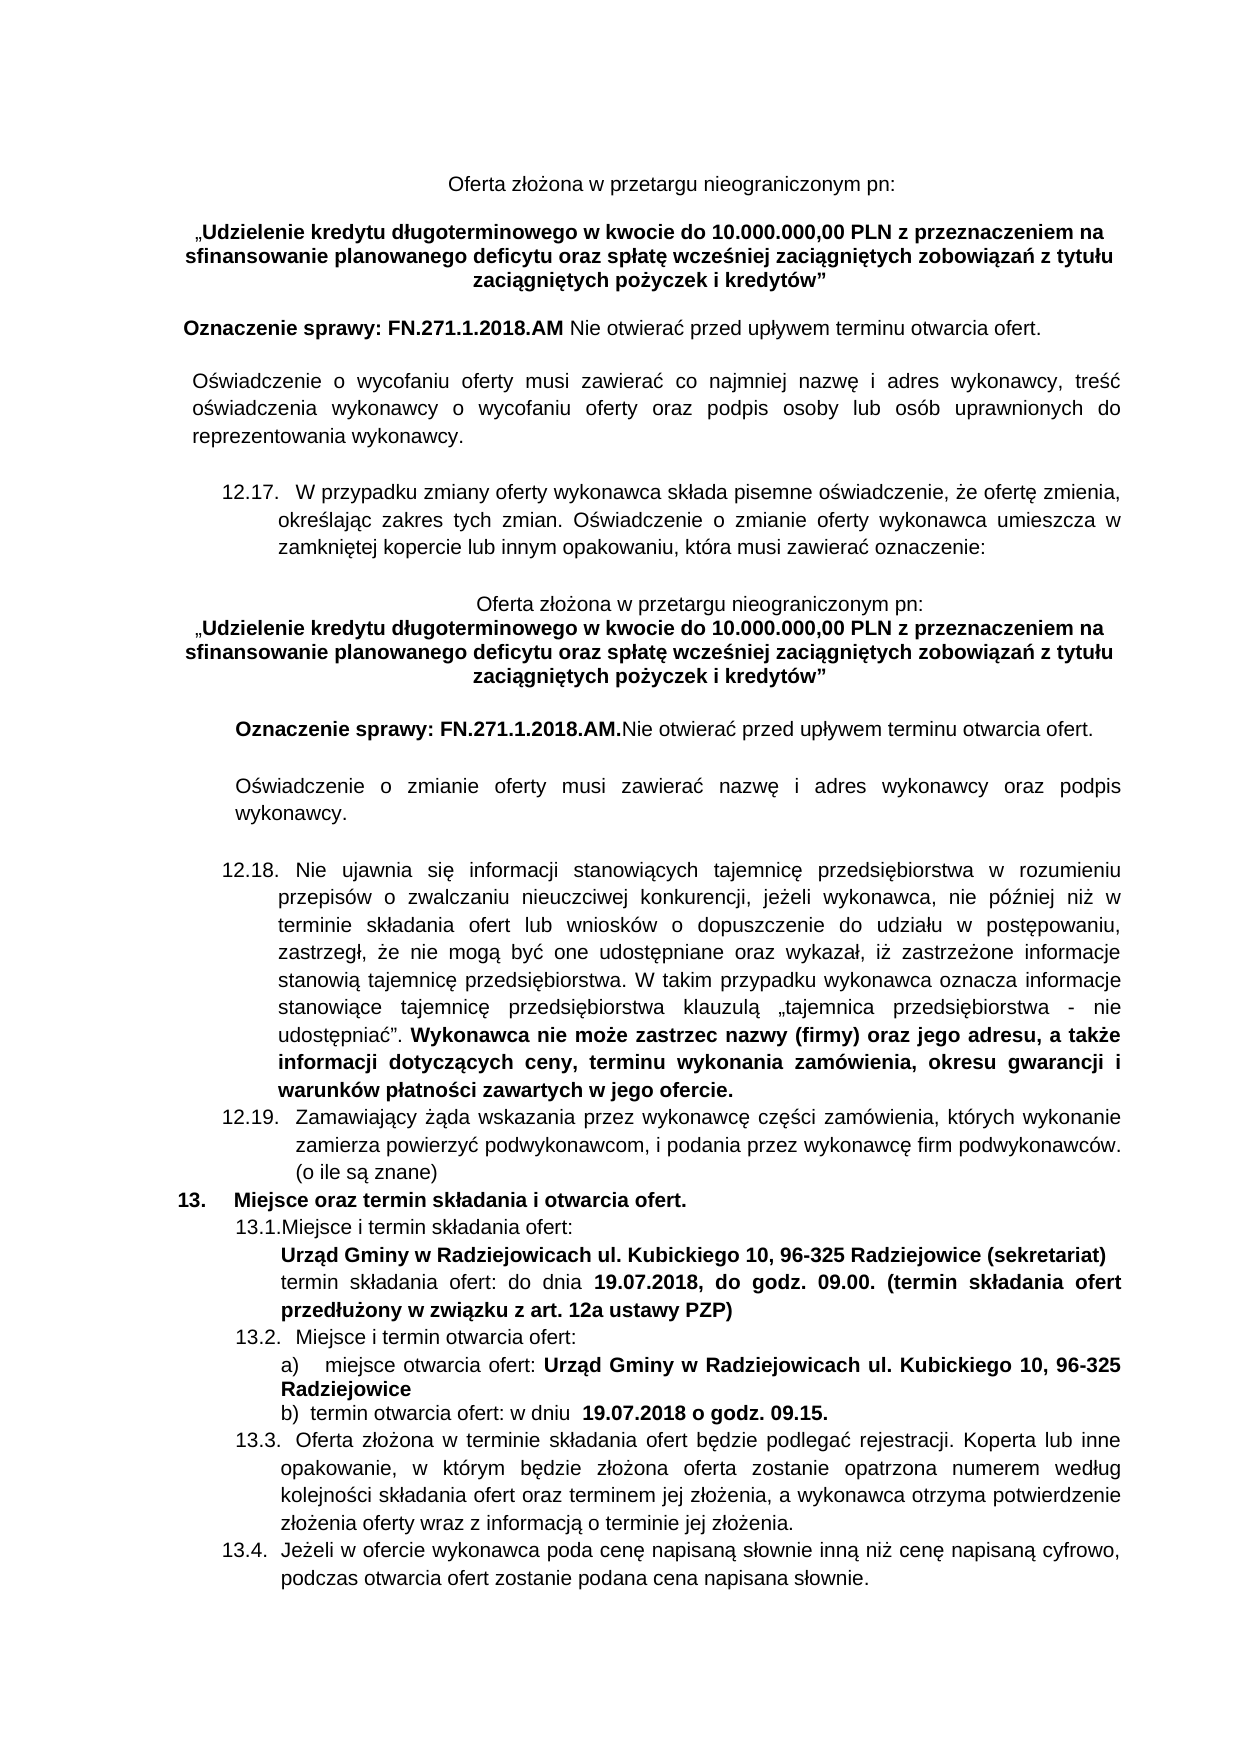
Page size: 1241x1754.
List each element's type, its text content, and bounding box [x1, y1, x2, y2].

list Miejsce i termin otwarcia ofert: [235, 1325, 1122, 1349]
text Oznaczenie sprawy: FN.271.1.2018.AM Nie otwierać przed upływem terminu otwarcia ofert. [177, 315, 1166, 339]
list Zamawiający żąda wskazania przez wykonawcę części zamówienia, których wykonanie zamierza powierzyć podwykonawcom, i podania przez wykonawcę firm podwykonawców.(o ile są znane) [222, 1105, 1122, 1184]
list Jeżeli w ofercie wykonawca poda cenę napisaną słownie inną niż cenę napisaną cyfrowo, podczas otwarcia ofert zostanie podana cena napisana słownie. [222, 1538, 1122, 1589]
text Oznaczenie sprawy: FN.271.1.2018.AM.Nie otwierać przed upływem terminu otwarcia ofert. [235, 717, 1122, 741]
text Oświadczenie o zmianie oferty musi zawierać nazwę i adres wykonawcy oraz podpis wykonawcy. [235, 773, 1122, 825]
list Oferta złożona w terminie składania ofert będzie podlegać rejestracji. Koperta lub inne opakowanie, w którym będzie złożona oferta zostanie opatrzona numerem według kolejności składania ofert oraz terminem jej złożenia, a wykonawca otrzyma potwierdzenie złożenia oferty wraz z informacją o terminie jej złożenia. [235, 1428, 1122, 1534]
text Oferta złożona w przetargu nieograniczonym pn: [233, 592, 1166, 616]
text Oświadczenie o wycofaniu oferty musi zawierać co najmniej nazwę i adres wykonawcy, treść oświadczenia wykonawcy o wycofaniu oferty oraz podpis osoby lub osób uprawnionych do reprezentowania wykonawcy. [192, 368, 1122, 447]
list termin otwarcia ofert: w dniu 19.07.2018 o godz. 09.15. [281, 1401, 1122, 1424]
text Oferta złożona w przetargu nieograniczonym pn: [177, 172, 1166, 196]
list Miejsce oraz termin składania i otwarcia ofert. [177, 1188, 1122, 1212]
text termin składania ofert: do dnia 19.07.2018, do godz. 09.00. (termin składania ofert przedłużony w związku z art. 12a ustawy PZP) [281, 1270, 1122, 1322]
text 13.1.Miejsce i termin składania ofert: [235, 1215, 1122, 1239]
text Urząd Gminy w Radziejowicach ul. Kubickiego 10, 96-325 Radziejowice (sekretariat) [281, 1243, 1122, 1267]
list W przypadku zmiany oferty wykonawca składa pisemne oświadczenie, że ofertę zmienia, określając zakres tych zmian. Oświadczenie o zmianie oferty wykonawca umieszcza w zamkniętej kopercie lub innym opakowaniu, która musi zawierać oznaczenie: [222, 480, 1122, 559]
list miejsce otwarcia ofert: Urząd Gminy w Radziejowicach ul. Kubickiego 10, 96-325 Radziejowice [281, 1353, 1122, 1401]
list Nie ujawnia się informacji stanowiących tajemnicę przedsiębiorstwa w rozumieniu przepisów o zwalczaniu nieuczciwej konkurencji, jeżeli wykonawca, nie później niż w terminie składania ofert lub wniosków o dopuszczenie do udziału w postępowaniu, zastrzegł, że nie mogą być one udostępniane oraz wykazał, iż zastrzeżone informacje stanowią tajemnicę przedsiębiorstwa. W takim przypadku wykonawca oznacza informacje stanowiące tajemnicę przedsiębiorstwa klauzulą „tajemnica przedsiębiorstwa - nie udostępniać”. Wykonawca nie może zastrzec nazwy (firmy) oraz jego adresu, a także informacji dotyczących ceny, terminu wykonania zamówienia, okresu gwarancji i warunków płatności zawartych w jego ofercie. [222, 858, 1122, 1102]
